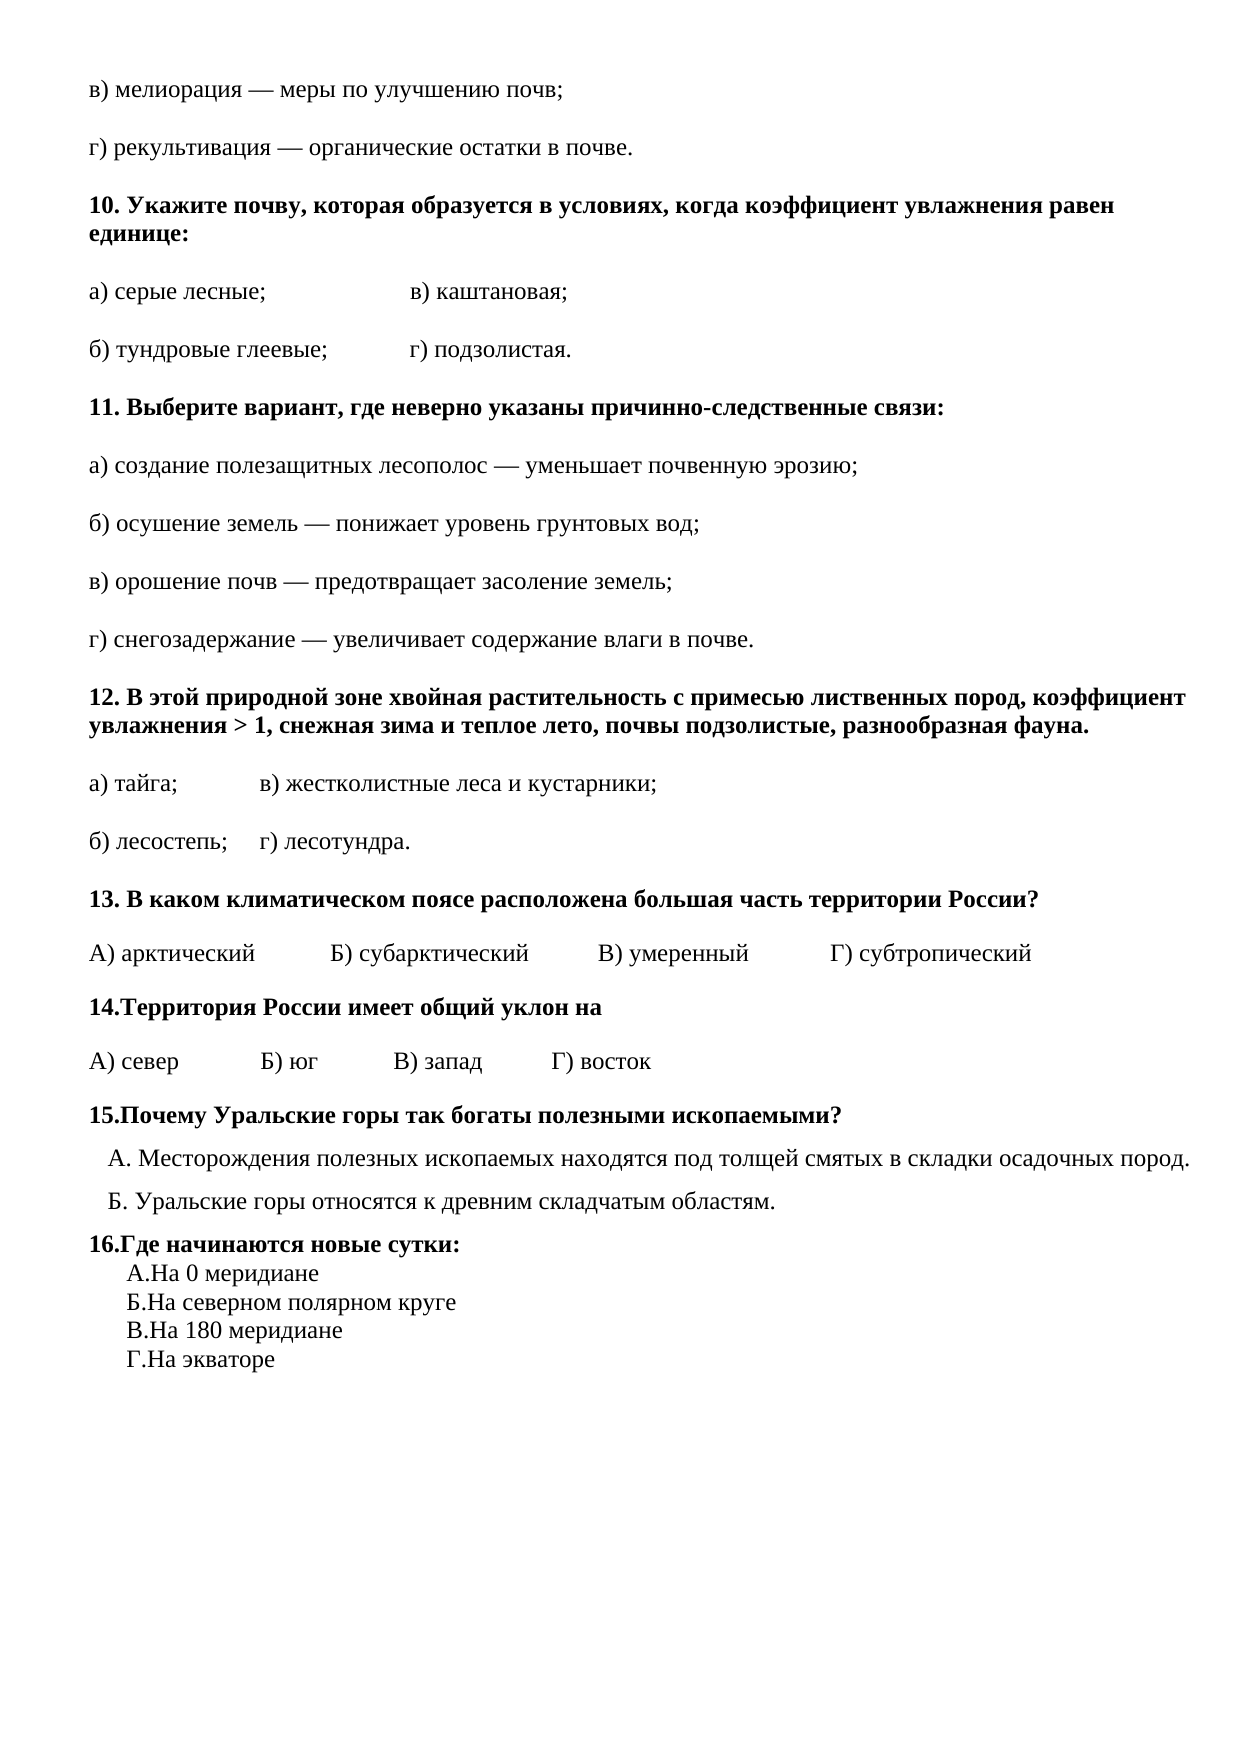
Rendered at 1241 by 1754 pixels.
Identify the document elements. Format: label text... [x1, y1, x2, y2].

text Б. Уральские горы относятся к древним складчатым областям. [89, 1186, 1211, 1215]
text 13. В каком климатическом поясе расположена большая часть территории России? [89, 884, 1211, 913]
text В.На 180 меридиане [126, 1315, 1211, 1344]
text г) снегозадержание — увеличивает содержание влаги в почве. [89, 624, 1211, 653]
text 15.Почему Уральские горы так богаты полезными ископаемыми? [89, 1100, 1211, 1128]
text 14.Территория России имеет общий уклон на [89, 992, 1211, 1021]
text в) орошение почв — предотвращает засоление земель; [89, 566, 1211, 595]
text 16.Где начинаются новые сутки: [89, 1229, 1211, 1258]
text б) осушение земель — понижает уровень грунтовых вод; [89, 508, 1211, 537]
text а) серые лесные; в) каштановая; [89, 276, 1211, 305]
text 11. Выберите вариант, где неверно указаны причинно-следственные связи: [89, 392, 1211, 421]
text б) тундровые глеевые; г) подзолистая. [89, 334, 1211, 363]
text А. Месторождения полезных ископаемых находятся под толщей смятых в складки осадочных пород. [89, 1143, 1211, 1172]
text А) арктический Б) субарктический В) умеренный Г) субтропический [89, 938, 1211, 967]
text 10. Укажите почву, которая образуется в условиях, когда коэффициент увлажнения равен единице: [89, 190, 1211, 247]
text Б.На северном полярном круге [126, 1287, 1211, 1315]
text А.На 0 меридиане [126, 1258, 1211, 1287]
text А) север Б) юг В) запад Г) восток [89, 1046, 1211, 1074]
text а) создание полезащитных лесополос — уменьшает почвенную эрозию; [89, 450, 1211, 479]
text в) мелиорация — меры по улучшению почв; [89, 74, 1211, 103]
text 12. В этой природной зоне хвойная растительность с примесью лиственных пород, коэффициент увлажнения > 1, снежная зима и теплое лето, почвы подзолистые, разнообразная фауна. [89, 682, 1211, 739]
text б) лесостепь; г) лесотундра. [89, 826, 1211, 855]
text г) рекультивация — органические остатки в почве. [89, 132, 1211, 161]
text а) тайга; в) жестколистные леса и кустарники; [89, 768, 1211, 797]
text Г.На экваторе [126, 1344, 1211, 1373]
